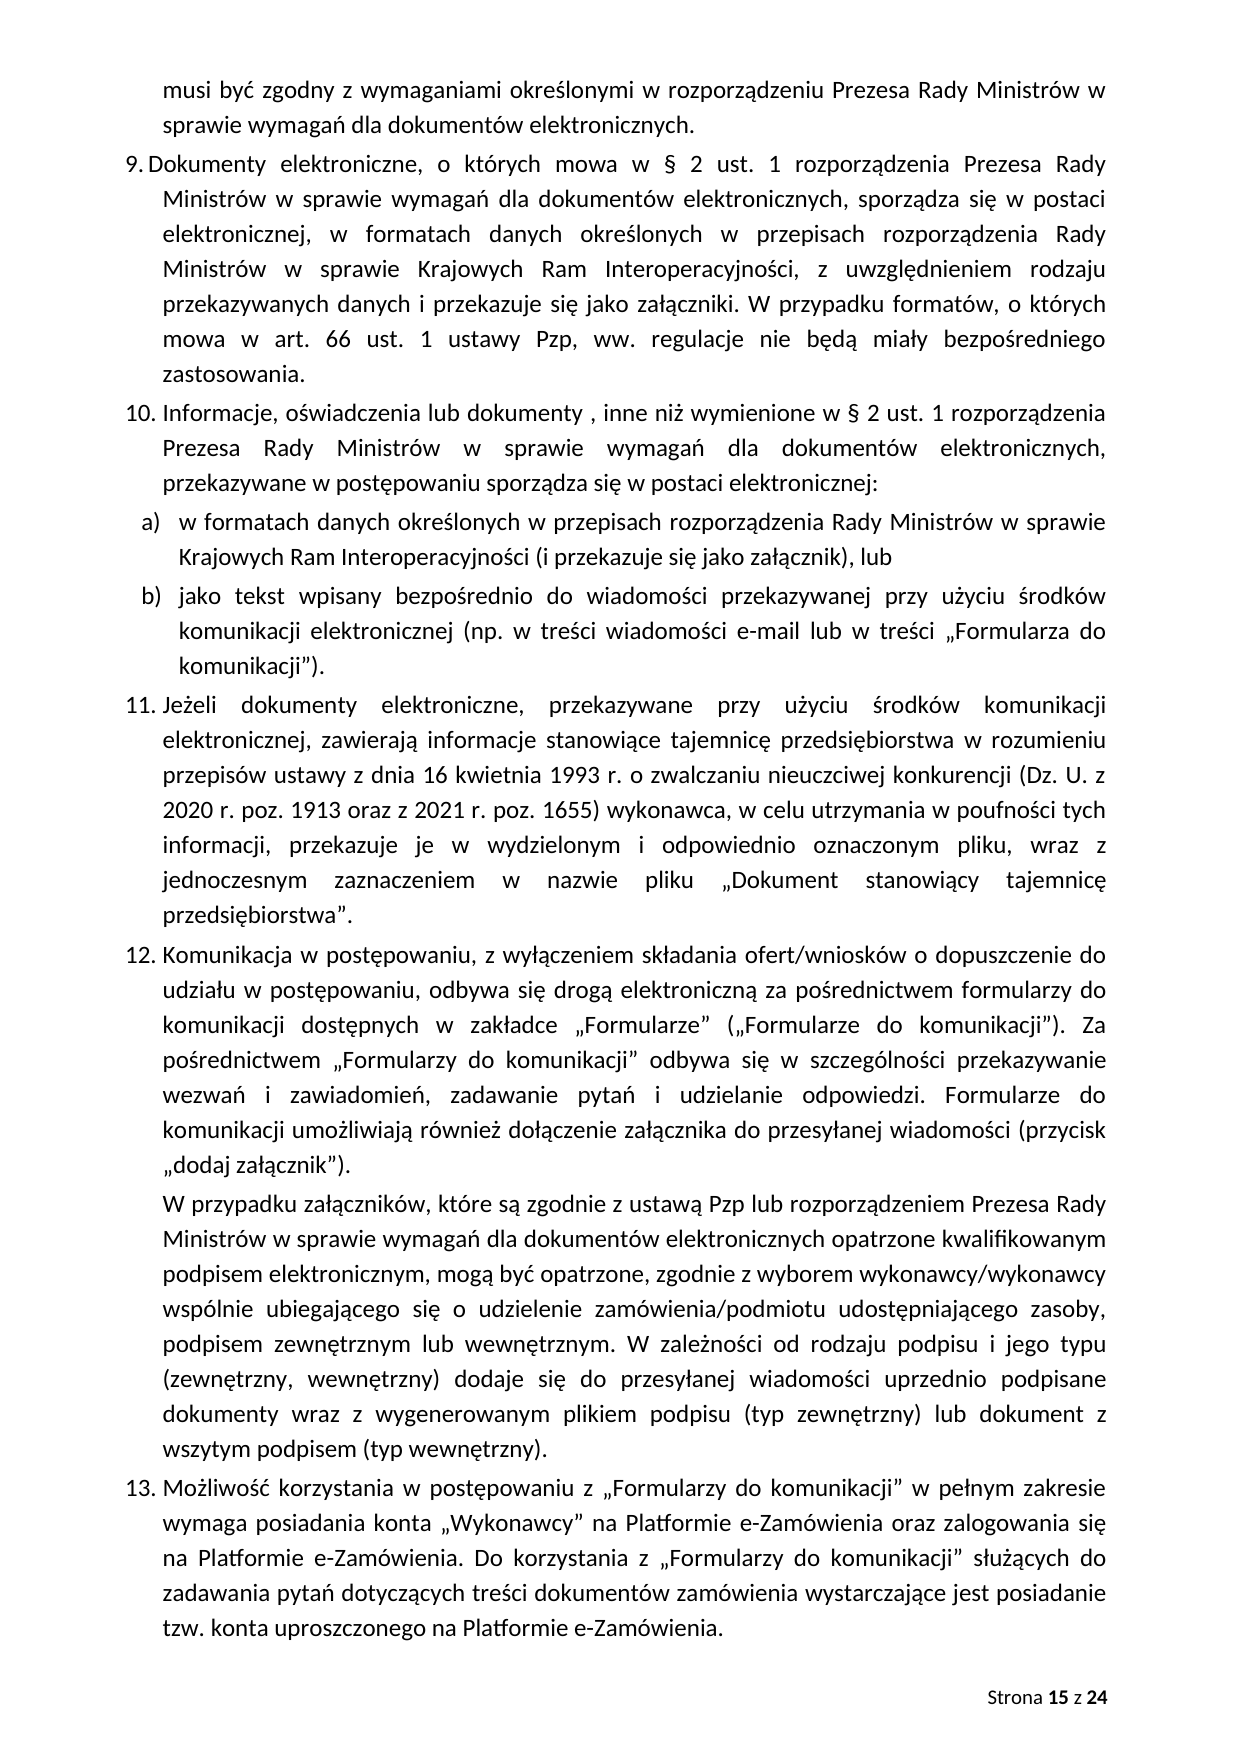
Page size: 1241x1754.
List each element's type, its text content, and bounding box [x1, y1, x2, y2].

list Dokumenty elektroniczne, o których mowa w § 2 ust. 1 rozporządzenia Prezesa Rady Ministrów w sprawie wymagań dla dokumentów elektronicznych, sporządza się w postaci elektronicznej, w formatach danych określonych w przepisach rozporządzenia Rady Ministrów w sprawie Krajowych Ram Interoperacyjności, z uwzględnieniem rodzaju przekazywanych danych i przekazuje się jako załączniki. W przypadku formatów, o których mowa w art. 66 ust. 1 ustawy Pzp, ww. regulacje nie będą miały bezpośredniego zastosowania. [125, 366, 1107, 607]
list W przypadku załączników, które są zgodnie z ustawą Pzp lub rozporządzeniem Prezesa Rady Ministrów w sprawie wymagań dla dokumentów elektronicznych opatrzone kwalifikowanym podpisem elektronicznym, mogą być opatrzone, zgodnie z wyborem wykonawcy/wykonawcy wspólnie ubiegającego się o udzielenie zamówienia/podmiotu udostępniającego zasoby, podpisem zewnętrznym lub wewnętrznym. W zależności od rodzaju podpisu i jego typu (zewnętrzny, wewnętrzny) dodaje się do przesyłanej wiadomości uprzednio podpisane dokumenty wraz z wygenerowanym plikiem podpisu (typ zewnętrzny) lub dokument z wszytym podpisem (typ wewnętrzny). [162, 1406, 1107, 1682]
list Sposób sporządzenia dokumentów elektronicznych lub dokumentów elektronicznych będących kopią elektroniczną treści zapisanej w postaci papierowej (cyfrowe odwzorowania) musi być zgodny z wymaganiami określonymi w rozporządzeniu Prezesa Rady Ministrów w sprawie wymagań dla dokumentów elektronicznych. [125, 222, 1107, 358]
list Przeglądanie i pobieranie publicznej treści dokumentacji postępowania nie wymaga posiadania konta na Platformie e-Zamówienia ani logowania. [125, 148, 1107, 213]
list w formatach danych określonych w przepisach rozporządzenia Rady Ministrów w sprawie Krajowych Ram Interoperacyjności (i przekazuje się jako załącznik), lub [141, 725, 1107, 790]
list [125, 74, 1107, 139]
list Komunikacja w postępowaniu, z wyłączeniem składania ofert/wniosków o dopuszczenie do udziału w postępowaniu, odbywa się drogą elektroniczną za pośrednictwem formularzy do komunikacji dostępnych w zakładce „Formularze” („Formularze do komunikacji”). Za pośrednictwem „Formularzy do komunikacji” odbywa się w szczególności przekazywanie wezwań i zawiadomień, zadawanie pytań i udzielanie odpowiedzi. Formularze do komunikacji umożliwiają również dołączenie załącznika do przesyłanej wiadomości (przycisk „dodaj załącznik”). [125, 1157, 1107, 1398]
list Jeżeli dokumenty elektroniczne, przekazywane przy użyciu środków komunikacji elektronicznej, zawierają informacje stanowiące tajemnicę przedsiębiorstwa w rozumieniu przepisów ustawy z dnia 16 kwietnia 1993 r. o zwalczaniu nieuczciwej konkurencji (Dz. U. z 2020 r. poz. 1913 oraz z 2021 r. poz. 1655) wykonawca, w celu utrzymania w poufności tych informacji, przekazuje je w wydzielonym i odpowiednio oznaczonym pliku, wraz z jednoczesnym zaznaczeniem w nazwie pliku „Dokument stanowiący tajemnicę przedsiębiorstwa”. [125, 908, 1107, 1148]
list Informacje, oświadczenia lub dokumenty , inne niż wymienione w § 2 ust. 1 rozporządzenia Prezesa Rady Ministrów w sprawie wymagań dla dokumentów elektronicznych, przekazywane w postępowaniu sporządza się w postaci elektronicznej: [125, 616, 1107, 716]
list jako tekst wpisany bezpośrednio do wiadomości przekazywanej przy użyciu środków komunikacji elektronicznej (np. w treści wiadomości e-mail lub w treści „Formularza do komunikacji”). [141, 799, 1107, 899]
